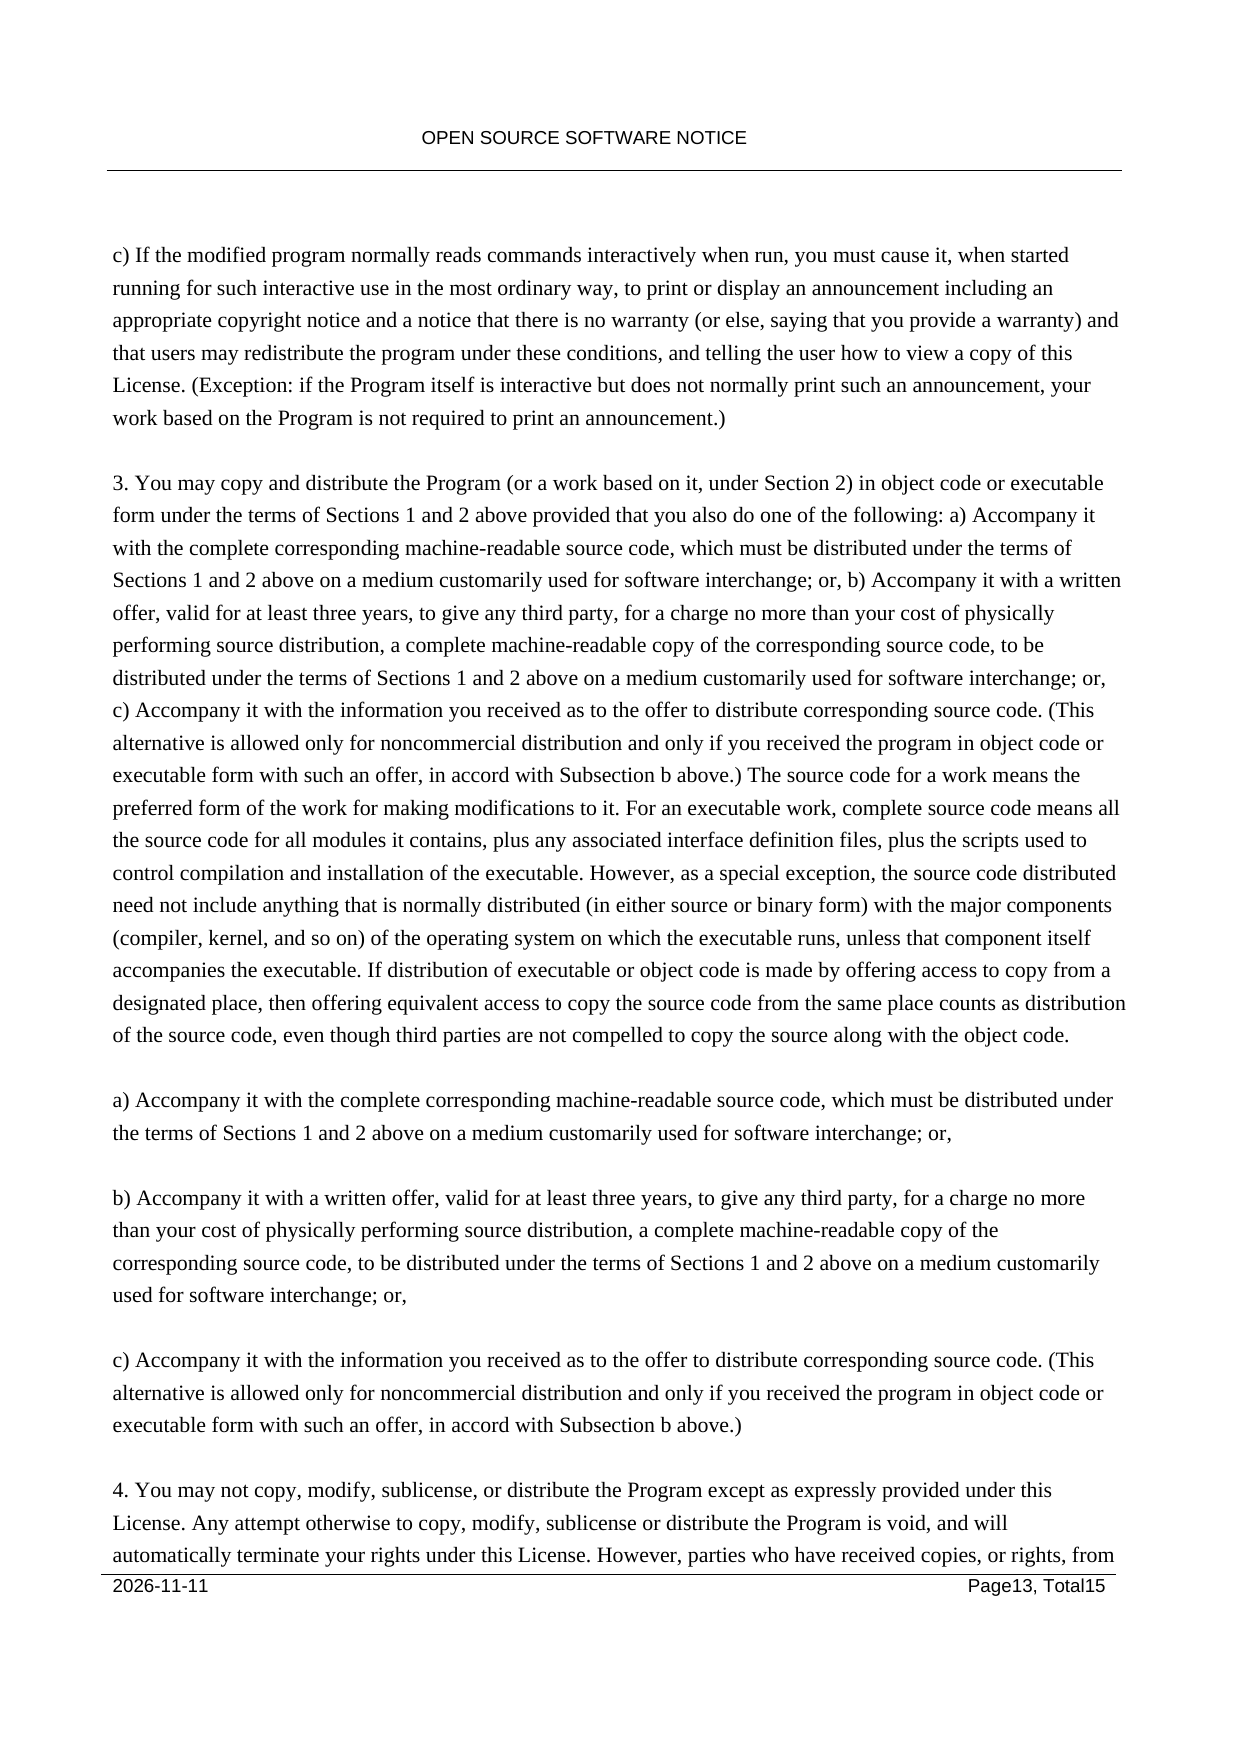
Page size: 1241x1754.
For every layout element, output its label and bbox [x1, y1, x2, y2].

text [112, 206, 1128, 1571]
